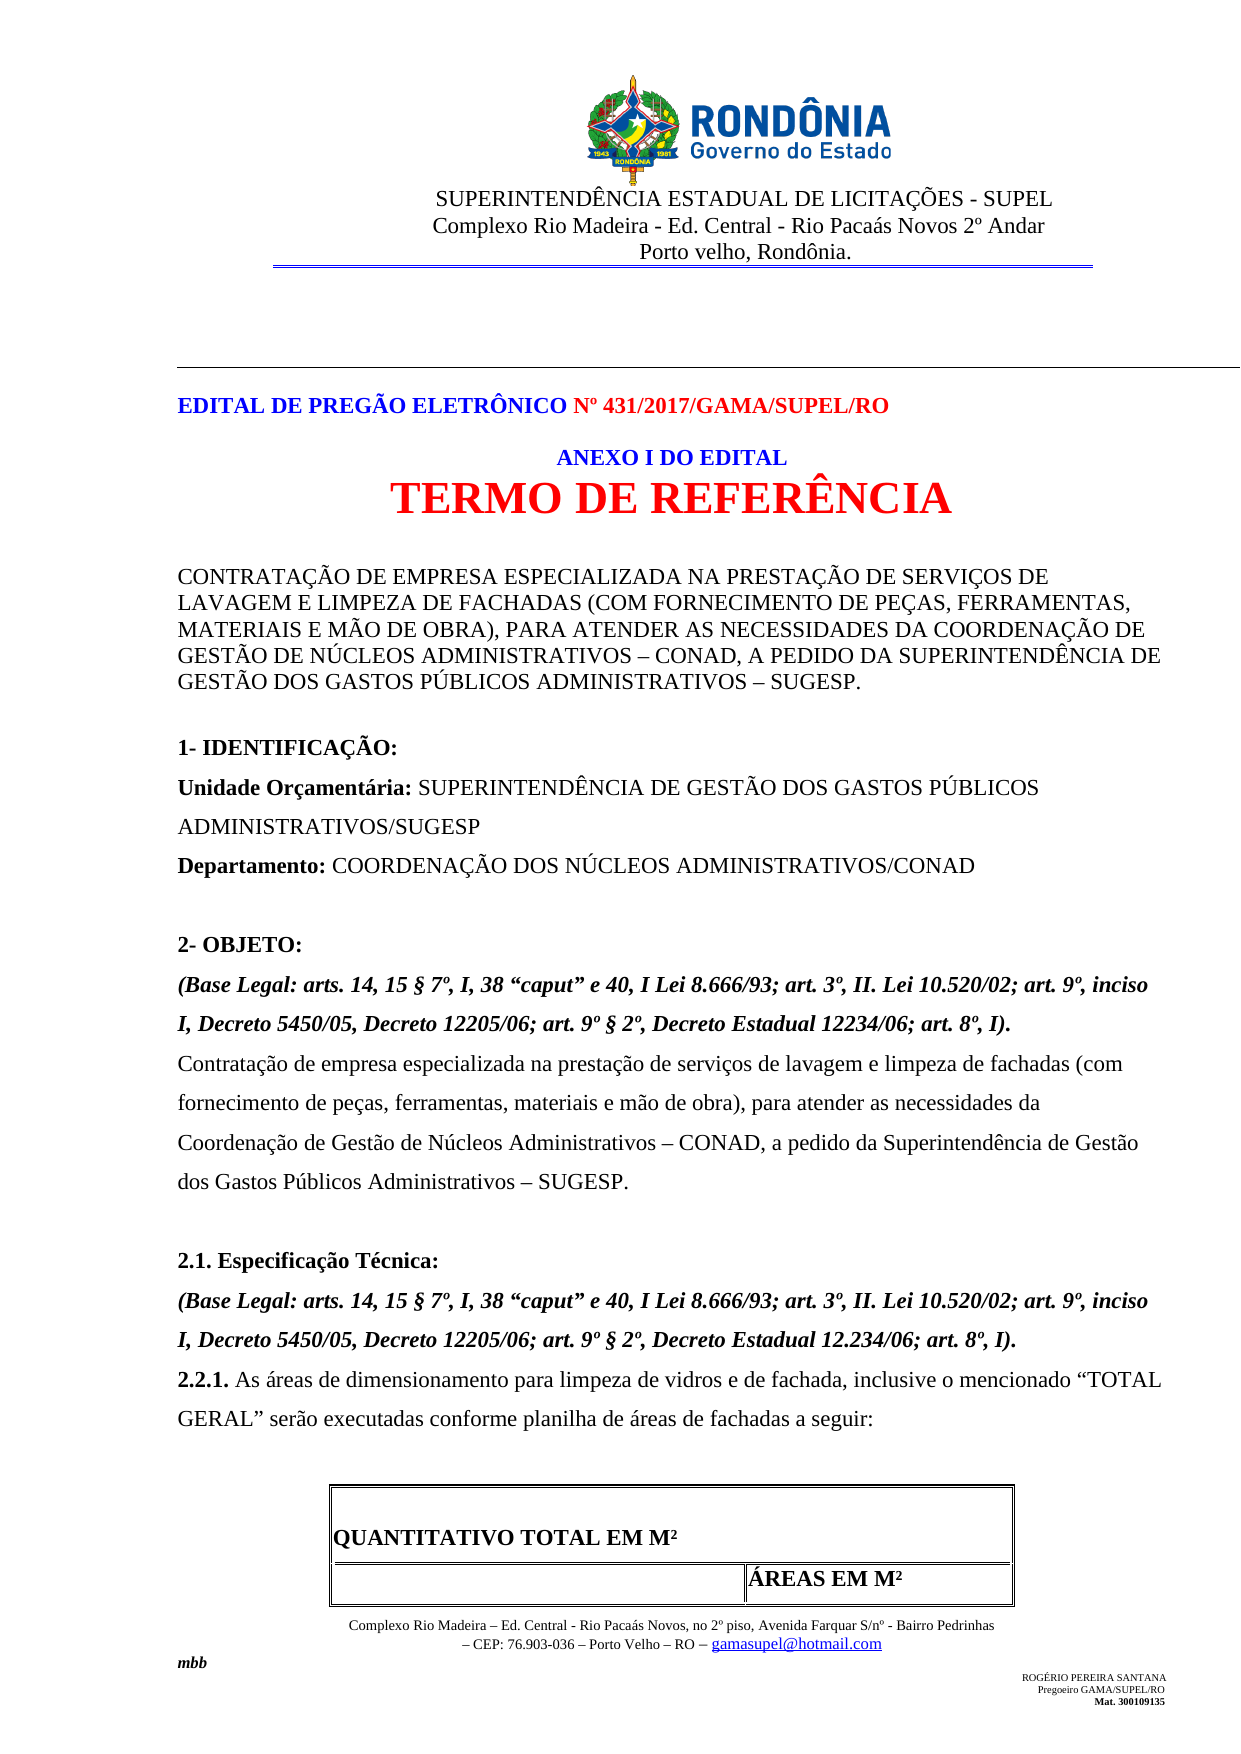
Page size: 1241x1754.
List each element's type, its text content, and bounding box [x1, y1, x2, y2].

text 2.2.1. As áreas de dimensionamento para limpeza de vidros e de fachada, inclusive o mencionado “TOTAL GERAL” serão executadas conforme planilha de áreas de fachadas a seguir: [177, 1366, 1166, 1432]
text Departamento: COORDENAÇÃO DOS NÚCLEOS ADMINISTRATIVOS/CONAD [177, 853, 1166, 879]
text EDITAL DE PREGÃO ELETRÔNICO Nº 431/2017/GAMA/SUPEL/RO [177, 392, 1166, 418]
table_header QUANTITATIVO TOTAL EM M² [332, 1488, 1012, 1562]
text 1- IDENTIFICAÇÃO: [177, 734, 1166, 761]
text Contratação de empresa especializada na prestação de serviços de lavagem e limpeza de fachadas (com fornecimento de peças, ferramentas, materiais e mão de obra), para atender as necessidades da Coordenação de Gestão de Núcleos Administrativos – CONAD, a pedido da Superintendência de Gestão dos Gastos Públicos Administrativos – SUGESP. [177, 1050, 1166, 1195]
picture [586, 75, 891, 186]
table_cell ÁREAS EM M² [746, 1562, 1013, 1603]
text (Base Legal: arts. 14, 15 § 7º, I, 38 “caput” e 40, I Lei 8.666/93; art. 3º, II. Lei 10.520/02; art. 9º, inciso I, Decreto 5450/05, Decreto 12205/06; art. 9º § 2º, Decreto Estadual 12234/06; art. 8º, I). [177, 971, 1166, 1037]
subtitle ANEXO I DO EDITAL [177, 444, 1166, 471]
text 2.1. Especificação Técnica: [177, 1247, 1166, 1274]
text (Base Legal: arts. 14, 15 § 7º, I, 38 “caput” e 40, I Lei 8.666/93; art. 3º, II. Lei 10.520/02; art. 9º, inciso I, Decreto 5450/05, Decreto 12205/06; art. 9º § 2º, Decreto Estadual 12.234/06; art. 8º, I). [177, 1287, 1166, 1353]
text TERMO DE REFERÊNCIA [177, 471, 1166, 523]
text CONTRATAÇÃO DE EMPRESA ESPECIALIZADA NA PRESTAÇÃO DE SERVIÇOS DE LAVAGEM E LIMPEZA DE FACHADAS (COM FORNECIMENTO DE PEÇAS, FERRAMENTAS, MATERIAIS E MÃO DE OBRA), PARA ATENDER AS NECESSIDADES DA COORDENAÇÃO DE GESTÃO DE NÚCLEOS ADMINISTRATIVOS – CONAD, A PEDIDO DA SUPERINTENDÊNCIA DE GESTÃO DOS GASTOS PÚBLICOS ADMINISTRATIVOS – SUGESP. [177, 563, 1166, 695]
table_cell DESCRIÇÃO [330, 1562, 746, 1603]
text 2- OBJETO: [177, 932, 1166, 958]
text Unidade Orçamentária: SUPERINTENDÊNCIA DE GESTÃO DOS GASTOS PÚBLICOS ADMINISTRATIVOS/SUGESP [177, 774, 1166, 839]
